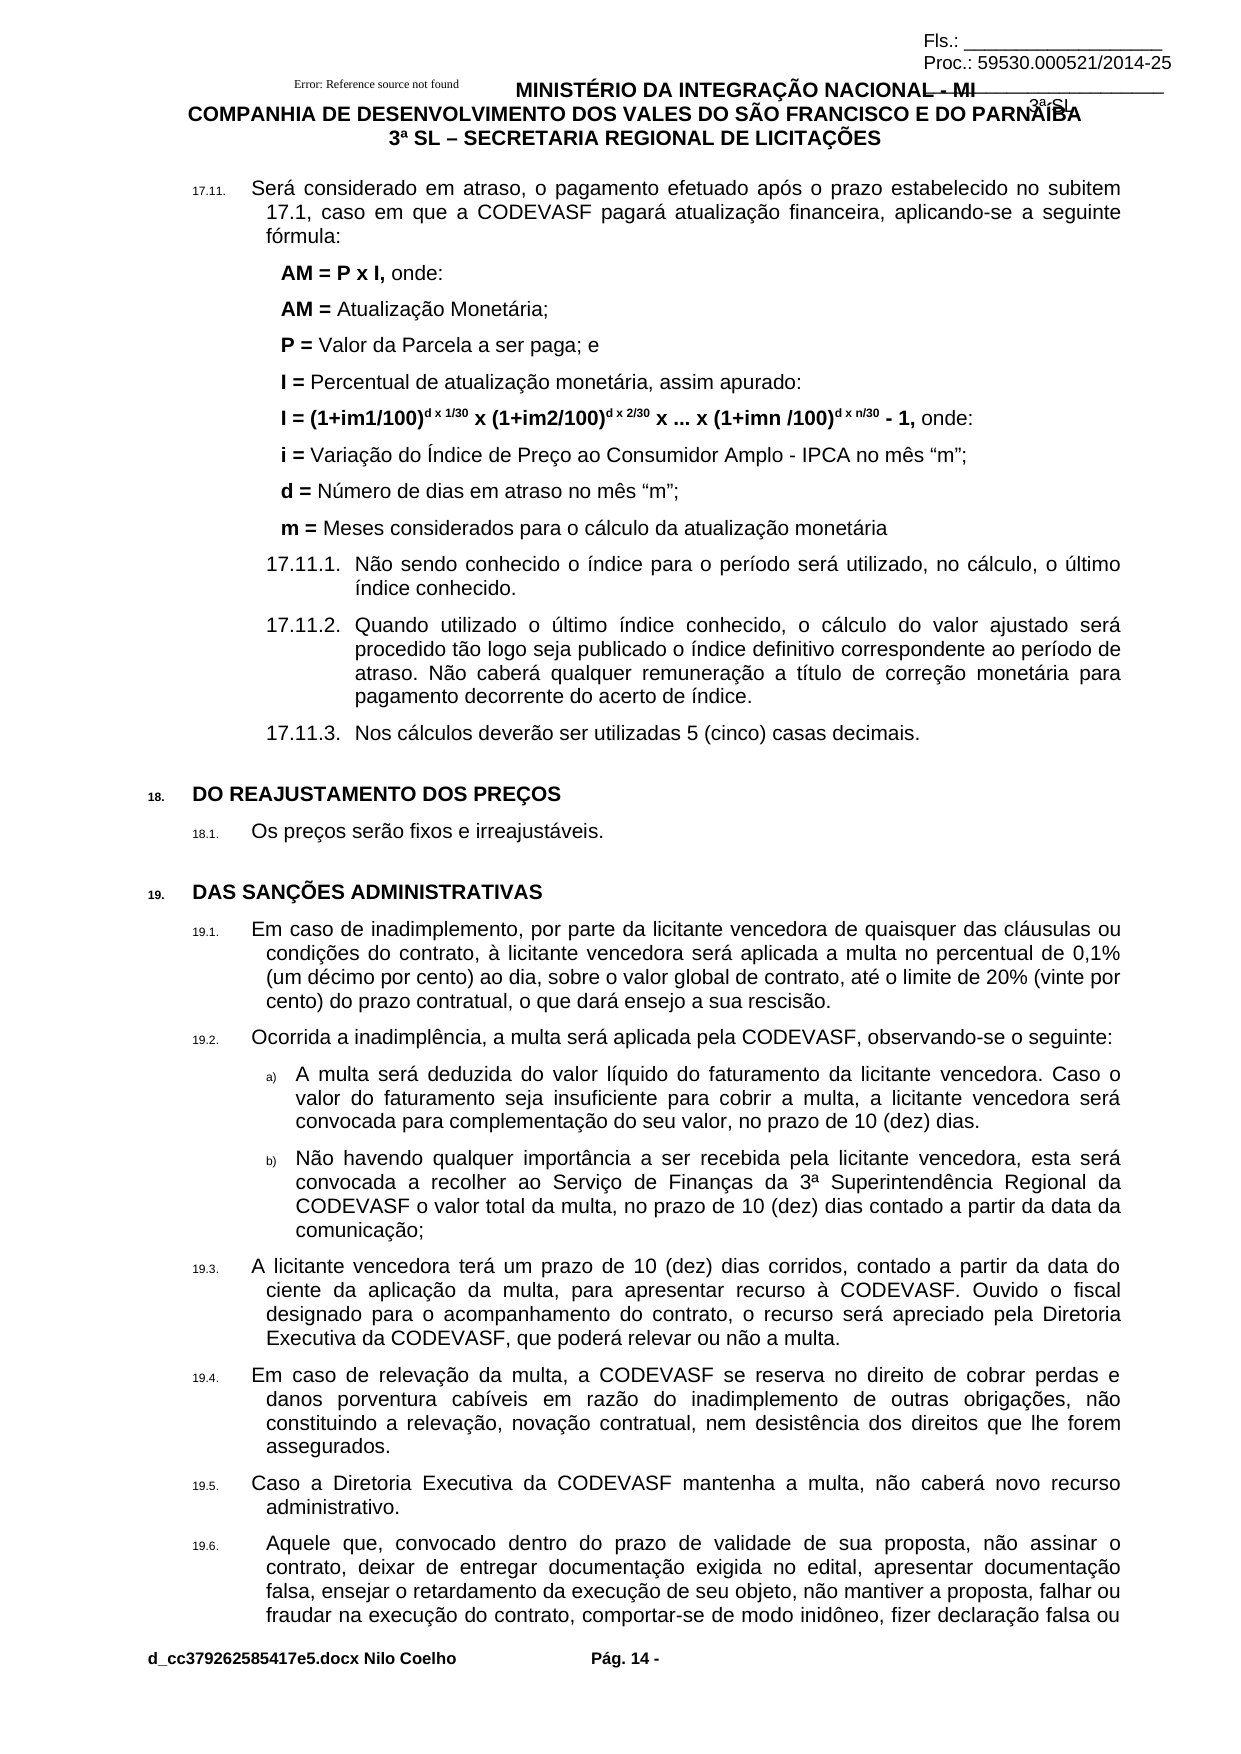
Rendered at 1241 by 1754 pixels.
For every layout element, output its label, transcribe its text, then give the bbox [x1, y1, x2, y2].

text AM = Atualização Monetária; [281, 297, 1122, 321]
list Em caso de relevação da multa, a CODEVASF se reserva no direito de cobrar perdas e danos porventura cabíveis em razão do inadimplemento de outras obrigações, não constituindo a relevação, novação contratual, nem desistência dos direitos que lhe forem assegurados. [192, 1362, 1122, 1458]
list A multa será deduzida do valor líquido do faturamento da licitante vencedora. Caso o valor do faturamento seja insuficiente para cobrir a multa, a licitante vencedora será convocada para complementação do seu valor, no prazo de 10 (dez) dias. [266, 1061, 1122, 1133]
list Não havendo qualquer importância a ser recebida pela licitante vencedora, esta será convocada a recolher ao Serviço de Finanças da 3ª Superintendência Regional da CODEVASF o valor total da multa, no prazo de 10 (dez) dias contado a partir da data da comunicação; [266, 1146, 1122, 1242]
list A licitante vencedora terá um prazo de 10 (dez) dias corridos, contado a partir da data do ciente da aplicação da multa, para apresentar recurso à CODEVASF. Ouvido o fiscal designado para o acompanhamento do contrato, o recurso será apreciado pela Diretoria Executiva da CODEVASF, que poderá relevar ou não a multa. [192, 1254, 1122, 1350]
text AM = P x I, onde: [281, 260, 1122, 284]
list Não sendo conhecido o índice para o período será utilizado, no cálculo, o último índice conhecido. [266, 552, 1122, 600]
list Será considerado em atraso, o pagamento efetuado após o prazo estabelecido no subitem 17.1, caso em que a CODEVASF pagará atualização financeira, aplicando-se a seguinte fórmula: [192, 176, 1122, 248]
list Nos cálculos deverão ser utilizadas 5 (cinco) casas decimais. [266, 721, 1122, 745]
list Ocorrida a inadimplência, a multa será aplicada pela CODEVASF, observando-se o seguinte: [192, 1025, 1122, 1049]
text m = Meses considerados para o cálculo da atualização monetária [281, 516, 1122, 539]
list Os preços serão fixos e irreajustáveis. [192, 819, 1122, 843]
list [192, 1531, 1122, 1627]
text P = Valor da Parcela a ser paga; e [281, 333, 1122, 357]
list Quando utilizado o último índice conhecido, o cálculo do valor ajustado será procedido tão logo seja publicado o índice definitivo correspondente ao período de atraso. Não caberá qualquer remuneração a título de correção monetária para pagamento decorrente do acerto de índice. [266, 612, 1122, 708]
text I = Percentual de atualização monetária, assim apurado: [281, 370, 1122, 394]
list Em caso de inadimplemento, por parte da licitante vencedora de quaisquer das cláusulas ou condições do contrato, à licitante vencedora será aplicada a multa no percentual de 0,1% (um décimo por cento) ao dia, sobre o valor global de contrato, até o limite de 20% (vinte por cento) do prazo contratual, o que dará ensejo a sua rescisão. [192, 917, 1122, 1012]
list Caso a Diretoria Executiva da CODEVASF mantenha a multa, não caberá novo recurso administrativo. [192, 1471, 1122, 1519]
text i = Variação do Índice de Preço ao Consumidor Amplo - IPCA no mês “m”; [281, 443, 1122, 467]
list DO REAJUSTAMENTO DOS PREÇOS [148, 782, 1122, 806]
text d = Número de dias em atraso no mês “m”; [281, 479, 1122, 503]
list DAS SANÇÕES ADMINISTRATIVAS [148, 880, 1122, 904]
text I = (1+im1/100)d x 1/30 x (1+im2/100)d x 2/30 x ... x (1+imn /100)d x n/30 - 1, onde: [281, 406, 1122, 430]
